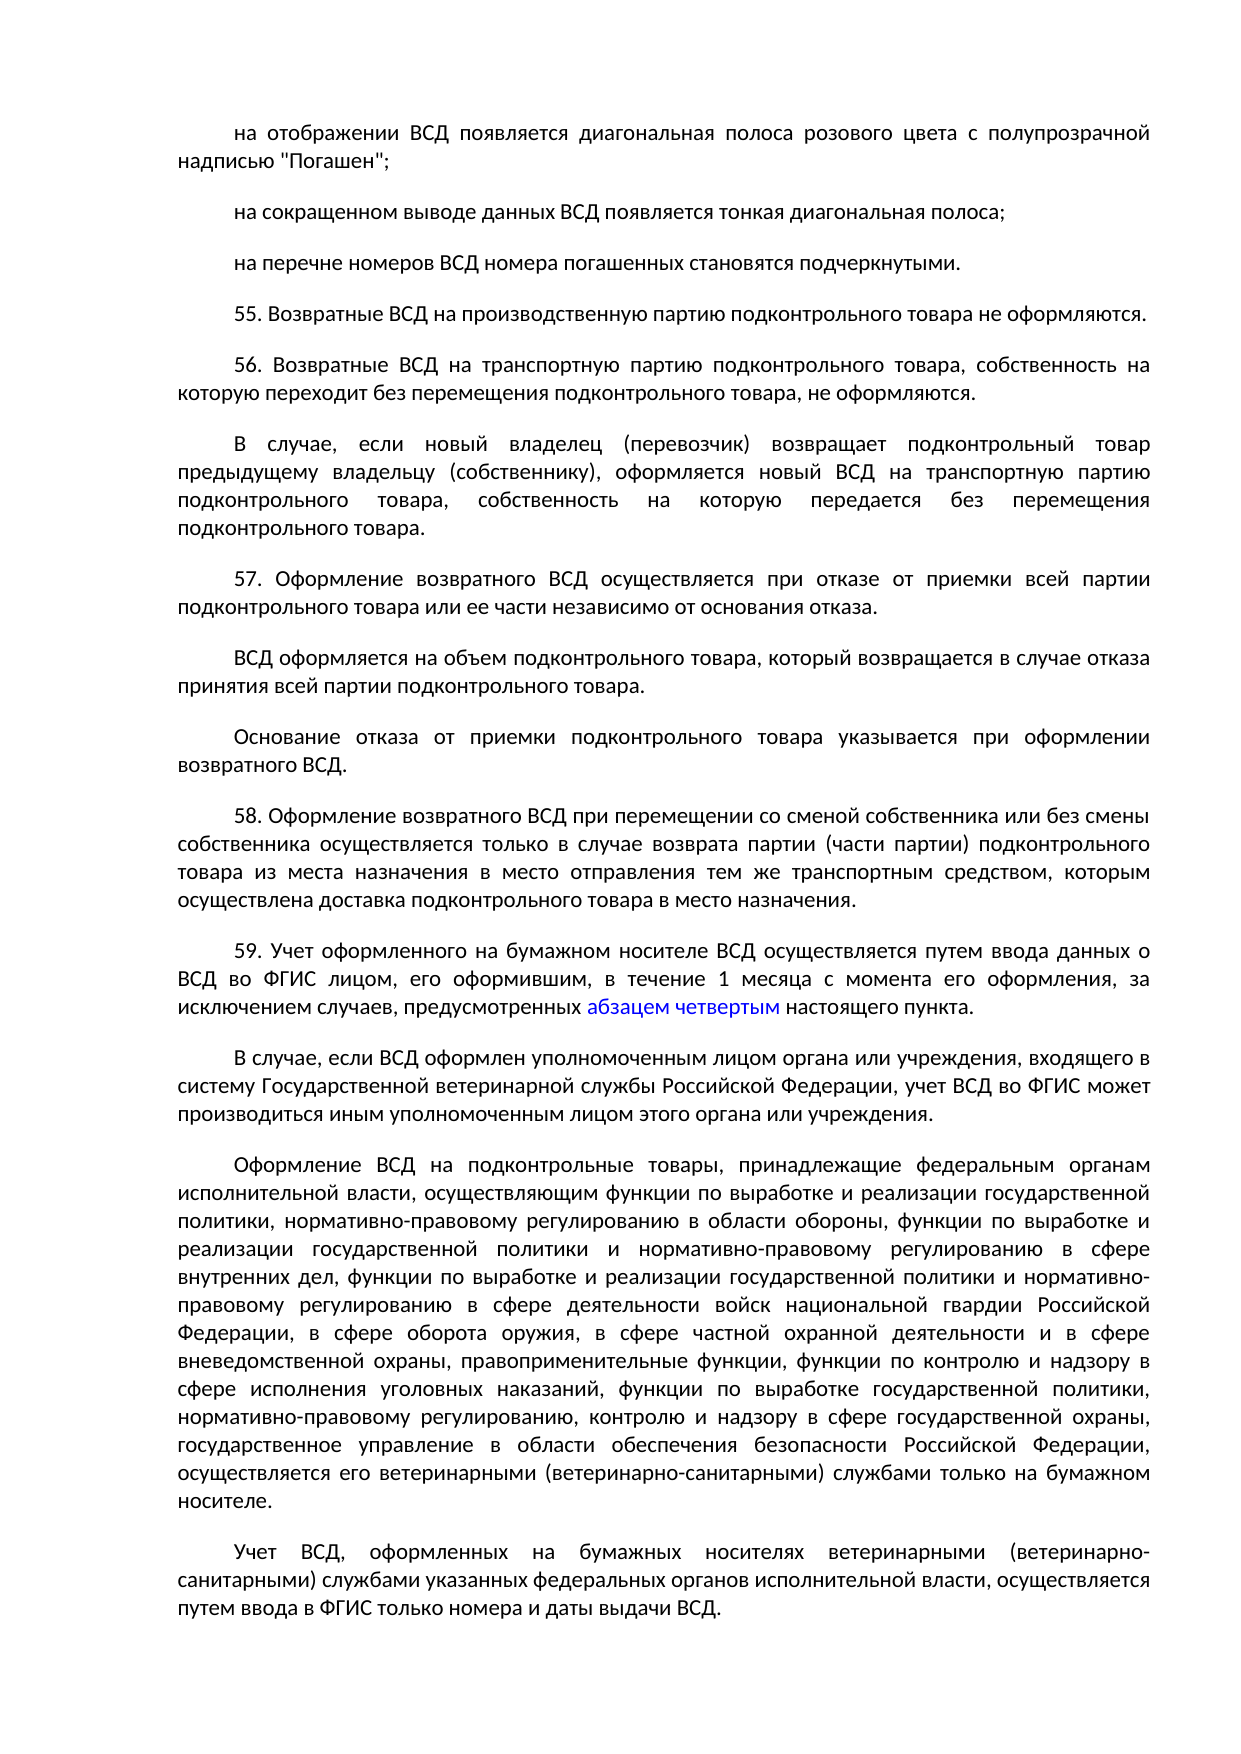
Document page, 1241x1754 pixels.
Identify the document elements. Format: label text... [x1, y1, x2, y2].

text 59. Учет оформленного на бумажном носителе ВСД осуществляется путем ввода данных о ВСД во ФГИС лицом, его оформившим, в течение 1 месяца с момента его оформления, за исключением случаев, предусмотренных абзацем четвертым настоящего пункта. [177, 936, 1152, 1020]
text В случае, если ВСД оформлен уполномоченным лицом органа или учреждения, входящего в систему Государственной ветеринарной службы Российской Федерации, учет ВСД во ФГИС может производиться иным уполномоченным лицом этого органа или учреждения. [177, 1043, 1152, 1127]
text 58. Оформление возвратного ВСД при перемещении со сменой собственника или без смены собственника осуществляется только в случае возврата партии (части партии) подконтрольного товара из места назначения в место отправления тем же транспортным средством, которым осуществлена доставка подконтрольного товара в место назначения. [177, 801, 1152, 913]
text В случае, если новый владелец (перевозчик) возвращает подконтрольный товар предыдущему владельцу (собственнику), оформляется новый ВСД на транспортную партию подконтрольного товара, собственность на которую передается без перемещения подконтрольного товара. [177, 429, 1152, 541]
text Оформление ВСД на подконтрольные товары, принадлежащие федеральным органам исполнительной власти, осуществляющим функции по выработке и реализации государственной политики, нормативно-правовому регулированию в области обороны, функции по выработке и реализации государственной политики и нормативно-правовому регулированию в сфере внутренних дел, функции по выработке и реализации государственной политики и нормативно-правовому регулированию в сфере деятельности войск национальной гвардии Российской Федерации, в сфере оборота оружия, в сфере частной охранной деятельности и в сфере вневедомственной охраны, правоприменительные функции, функции по контролю и надзору в сфере исполнения уголовных наказаний, функции по выработке государственной политики, нормативно-правовому регулированию, контролю и надзору в сфере государственной охраны, государственное управление в области обеспечения безопасности Российской Федерации, осуществляется его ветеринарными (ветеринарно-санитарными) службами только на бумажном носителе. [177, 1150, 1152, 1514]
text 56. Возвратные ВСД на транспортную партию подконтрольного товара, собственность на которую переходит без перемещения подконтрольного товара, не оформляются. [177, 350, 1152, 406]
text Учет ВСД, оформленных на бумажных носителях ветеринарными (ветеринарно-санитарными) службами указанных федеральных органов исполнительной власти, осуществляется путем ввода в ФГИС только номера и даты выдачи ВСД. [177, 1537, 1152, 1621]
text Основание отказа от приемки подконтрольного товара указывается при оформлении возвратного ВСД. [177, 722, 1152, 778]
text на перечне номеров ВСД номера погашенных становятся подчеркнутыми. [177, 248, 1152, 276]
text 55. Возвратные ВСД на производственную партию подконтрольного товара не оформляются. [177, 299, 1152, 327]
text на сокращенном выводе данных ВСД появляется тонкая диагональная полоса; [177, 197, 1152, 225]
text на отображении ВСД появляется диагональная полоса розового цвета с полупрозрачной надписью "Погашен"; [177, 118, 1152, 174]
text ВСД оформляется на объем подконтрольного товара, который возвращается в случае отказа принятия всей партии подконтрольного товара. [177, 643, 1152, 699]
text 57. Оформление возвратного ВСД осуществляется при отказе от приемки всей партии подконтрольного товара или ее части независимо от основания отказа. [177, 564, 1152, 620]
